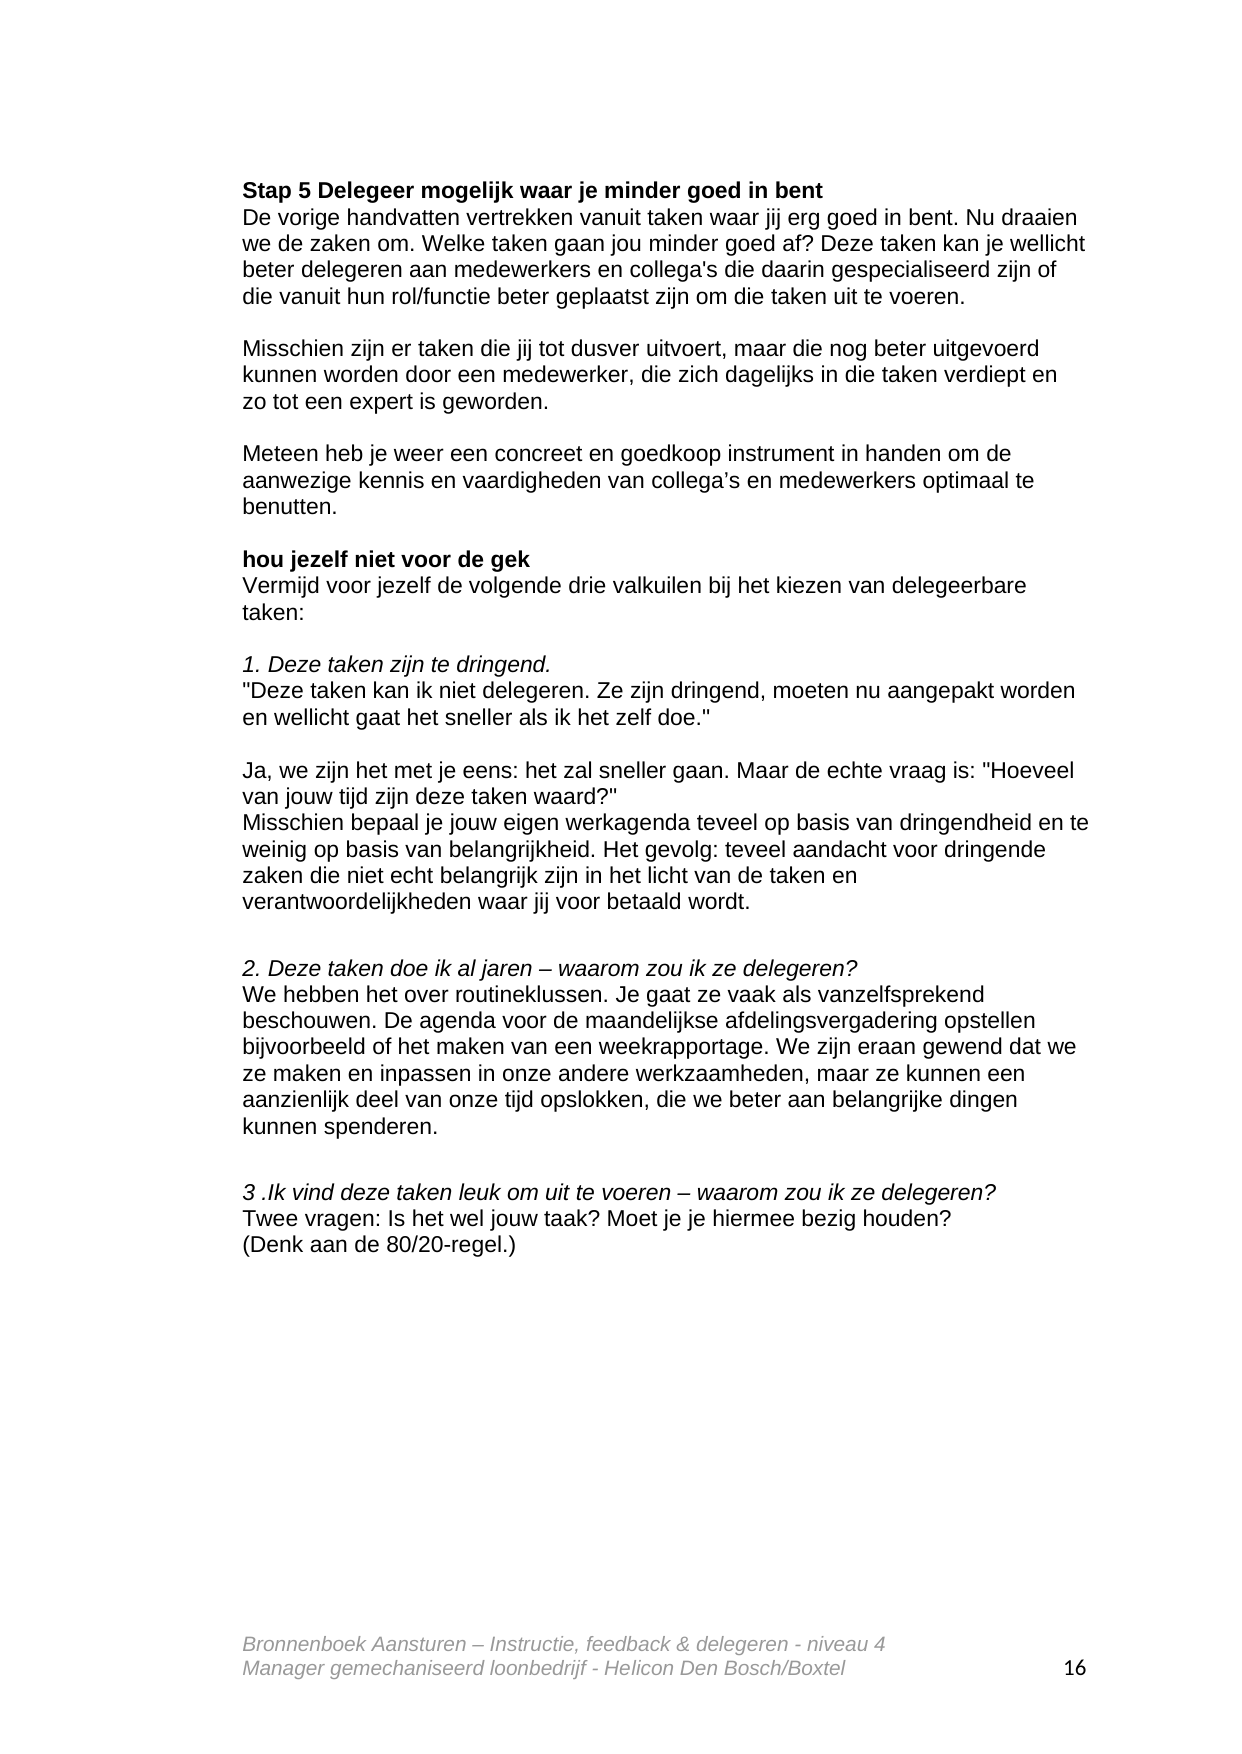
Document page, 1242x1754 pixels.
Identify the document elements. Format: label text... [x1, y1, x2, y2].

text Misschien bepaal je jouw eigen werkagenda teveel op basis van dringendheid en te weinig op basis van belangrijkheid. Het gevolg: teveel aandacht voor dringende zaken die niet echt belangrijk zijn in het licht van de taken en [242, 809, 1097, 889]
text ze maken en inpassen in onze andere werkzaamheden, maar ze kunnen een aanzienlijk deel van onze tijd opslokken, die we beter aan belangrijke dingen kunnen spenderen. [242, 1060, 1033, 1139]
text beter delegeren aan medewerkers en collega's die daarin gespecialiseerd zijn of die vanuit hun rol/functie beter geplaatst zijn om die taken uit te voeren. [242, 257, 1064, 309]
text Misschien zijn er taken die jij tot dusver uitvoert, maar die nog beter uitgevoerd kunnen worden door een medewerker, die zich dagelijks in die taken verdiept en zo tot een expert is geworden. [242, 336, 1087, 414]
text bijvoorbeeld of het maken van een weekrapportage. We zijn eraan gewend dat we [242, 1034, 1104, 1060]
text verantwoordelijkheden waar jij voor betaald wordt. [242, 889, 1104, 915]
text hou jezelf niet voor de gek [242, 546, 1104, 572]
text Meteen heb je weer een concreet en goedkoop instrument in handen om de aanwezige kennis en vaardigheden van collega’s en medewerkers optimaal te benutten. [242, 440, 1042, 519]
text 3 .Ik vind deze taken leuk om uit te voeren – waarom zou ik ze delegeren? Twee vragen: Is het wel jouw taak? Moet je je hiermee bezig houden? (Denk aan de 80/20-regel.) [242, 1179, 1004, 1258]
text 2. Deze taken doe ik al jaren – waarom zou ik ze delegeren? [242, 954, 1104, 981]
text "Deze taken kan ik niet delegeren. Ze zijn dringend, moeten nu aangepakt worden en wellicht gaat het sneller als ik het zelf doe." [242, 678, 1083, 731]
text De vorige handvatten vertrekken vanuit taken waar jij erg goed in bent. Nu draaien we de zaken om. Welke taken gaan jou minder goed af? Deze taken kan je wellicht [242, 204, 1093, 257]
text 1. Deze taken zijn te dringend. [242, 651, 1104, 678]
text We hebben het over routineklussen. Je gaat ze vaak als vanzelfsprekend beschouwen. De agenda voor de maandelijkse afdelingsvergadering opstellen [242, 981, 1043, 1034]
text Vermijd voor jezelf de volgende drie valkuilen bij het kiezen van delegeerbare taken: [242, 572, 1034, 625]
text Stap 5 Delegeer mogelijk waar je minder goed in bent [242, 177, 1104, 204]
text Ja, we zijn het met je eens: het zal sneller gaan. Maar de echte vraag is: "Hoeveel van jouw tijd zijn deze taken waard?" [242, 757, 1082, 809]
